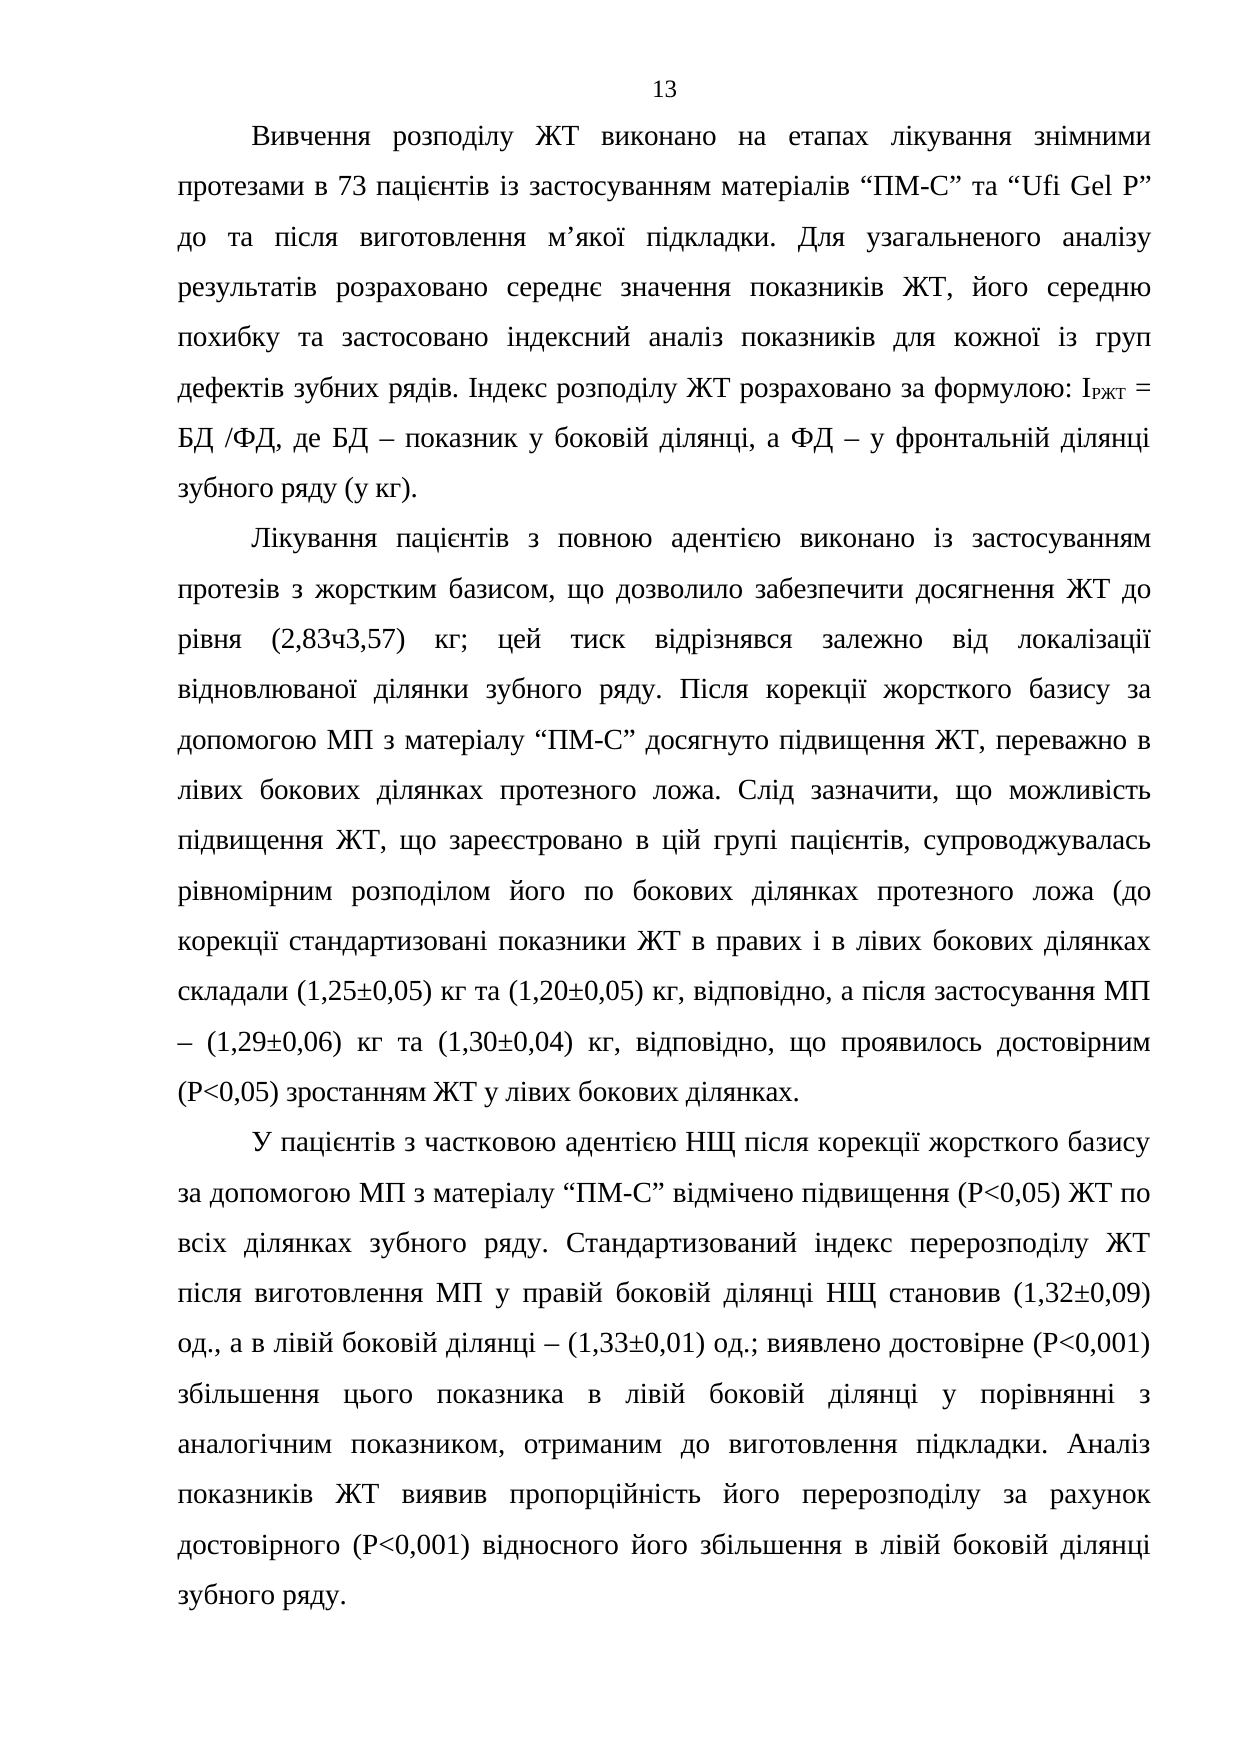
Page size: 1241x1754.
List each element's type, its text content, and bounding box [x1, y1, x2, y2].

text Лікування пацієнтів з повною адентією виконано із застосуванням протезів з жорстким базисом, що дозволило забезпечити досягнення ЖТ до рівня (2,83ч3,57) кг; цей тиск відрізнявся залежно від локалізації відновлюваної ділянки зубного ряду. Після корекції жорсткого базису за допомогою МП з матеріалу “ПМ-С” досягнуто підвищення ЖТ, переважно в лівих бокових ділянках протезного ложа. Слід зазначити, що можливість підвищення ЖТ, що зареєстровано в цій групі пацієнтів, супроводжувалась рівномірним розподілом його по бокових ділянках протезного ложа (до корекції стандартизовані показники ЖТ в правих і в лівих бокових ділянках складали (1,25±0,05) кг та (1,20±0,05) кг, відповідно, а після застосування МП – (1,29±0,06) кг та (1,30±0,04) кг, відповідно, що проявилось достовірним (Р<0,05) зростанням ЖТ у лівих бокових ділянках. [177, 521, 1152, 1108]
text Вивчення розподілу ЖТ виконано на етапах лікування знімними протезами в 73 пацієнтів із застосуванням матеріалів “ПМ-С” та “Ufi Gel P” до та після виготовлення м’якої підкладки. Для узагальненого аналізу результатів розраховано середнє значення показників ЖТ, його середню похибку та застосовано індексний аналіз показників для кожної із груп дефектів зубних рядів. Індекс розподілу ЖТ розраховано за формулою: ІРЖТ = БД /ФД, де БД – показник у боковій ділянці, а ФД – у фронтальній ділянці зубного ряду (у кг). [177, 118, 1152, 504]
text У пацієнтів з частковою адентією НЩ після корекції жорсткого базису за допомогою МП з матеріалу “ПМ-С” відмічено підвищення (Р<0,05) ЖТ по всіх ділянках зубного ряду. Стандартизований індекс перерозподілу ЖТ після виготовлення МП у правій боковій ділянці НЩ становив (1,32±0,09) од., а в лівій боковій ділянці – (1,33±0,01) од.; виявлено достовірне (Р<0,001) збільшення цього показника в лівій боковій ділянці у порівнянні з аналогічним показником, отриманим до виготовлення підкладки. Аналіз показників ЖТ виявив пропорційність його перерозподілу за рахунок достовірного (Р<0,001) відносного його збільшення в лівій боковій ділянці зубного ряду. [177, 1124, 1152, 1611]
